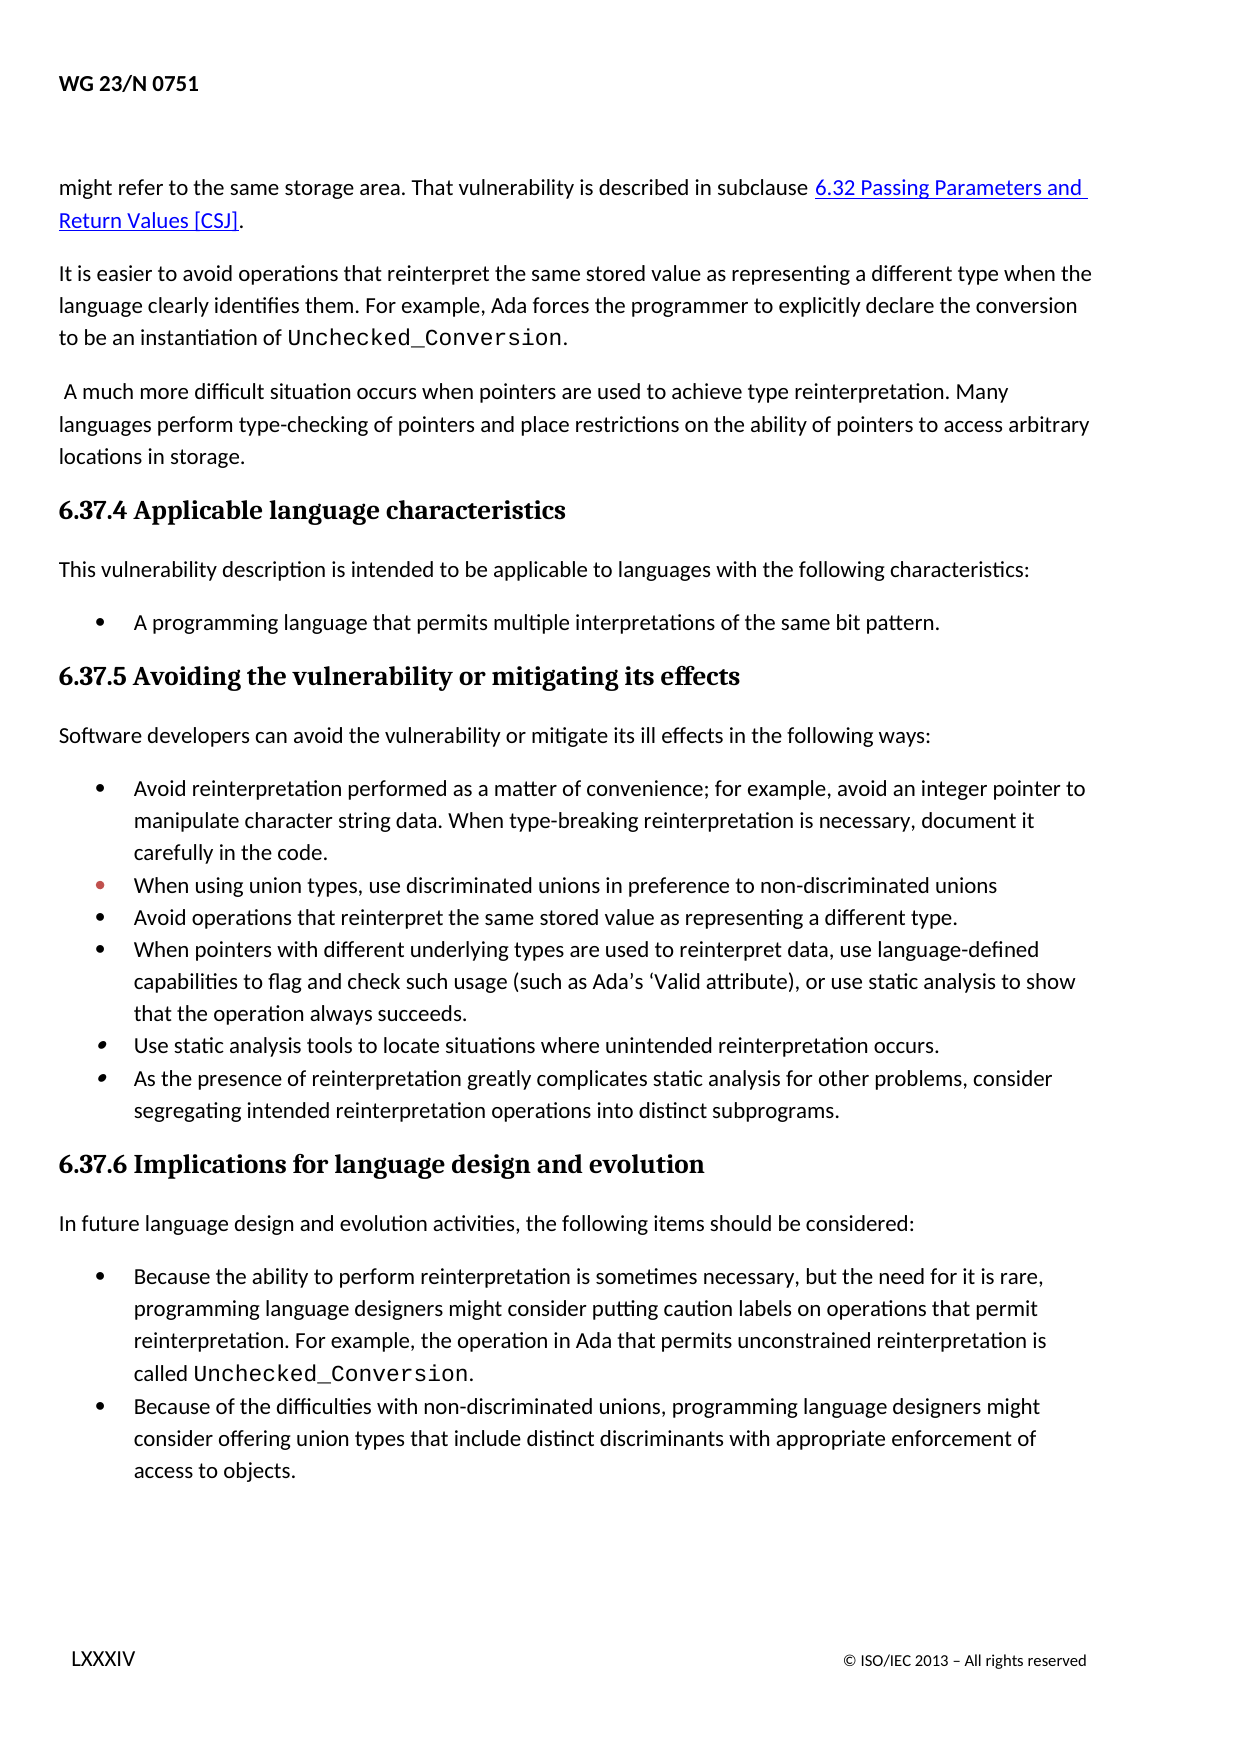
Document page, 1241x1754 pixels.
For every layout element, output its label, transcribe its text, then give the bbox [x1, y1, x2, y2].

subtitle 6.37.5 Avoiding the vulnerability or mitigating its effects [58, 661, 1099, 692]
list A programming language that permits multiple interpretations of the same bit pattern. [96, 608, 1099, 636]
text This vulnerability description is intended to be applicable to languages with the following characteristics: [58, 555, 1099, 583]
list Use static analysis tools to locate situations where unintended reinterpretation occurs. [96, 1032, 1099, 1060]
list Avoid reinterpretation performed as a matter of convenience; for example, avoid an integer pointer to manipulate character string data. When type-breaking reinterpretation is necessary, document it carefully in the code. [96, 774, 1099, 867]
list As the presence of reinterpretation greatly complicates static analysis for other problems, consider segregating intended reinterpretation operations into distinct subprograms. [96, 1064, 1099, 1124]
text In future language design and evolution activities, the following items should be considered: [58, 1209, 1099, 1237]
text A much more difficult situation occurs when pointers are used to achieve type reinterpretation. Many languages perform type-checking of pointers and place restrictions on the ability of pointers to access arbitrary locations in storage. [58, 377, 1099, 470]
list Because the ability to perform reinterpretation is sometimes necessary, but the need for it is rare, programming language designers might consider putting caution labels on operations that permit reinterpretation. For example, the operation in Ada that permits unconstrained reinterpretation is called Unchecked_Conversion. [96, 1262, 1099, 1388]
list When using union types, use discriminated unions in preference to non-discriminated unions [96, 871, 1099, 899]
text Software developers can avoid the vulnerability or mitigate its ill effects in the following ways: [58, 721, 1099, 749]
subtitle 6.37.6 Implications for language design and evolution [58, 1149, 1099, 1180]
list Because of the difficulties with non-discriminated unions, programming language designers might consider offering union types that include distinct discriminants with appropriate enforcement of access to objects. [96, 1392, 1099, 1485]
text It is easier to avoid operations that reinterpret the same stored value as representing a different type when the language clearly identifies them. For example, Ada forces the programmer to explicitly declare the conversion to be an instantiation of Unchecked_Conversion. [58, 259, 1099, 352]
list When pointers with different underlying types are used to reinterpret data, use language-defined capabilities to flag and check such usage (such as Ada’s ‘Valid attribute), or use static analysis to show that the operation always succeeds. [96, 935, 1099, 1027]
list Avoid operations that reinterpret the same stored value as representing a different type. [96, 903, 1099, 931]
subtitle 6.37.4 Applicable language characteristics [58, 495, 1099, 526]
